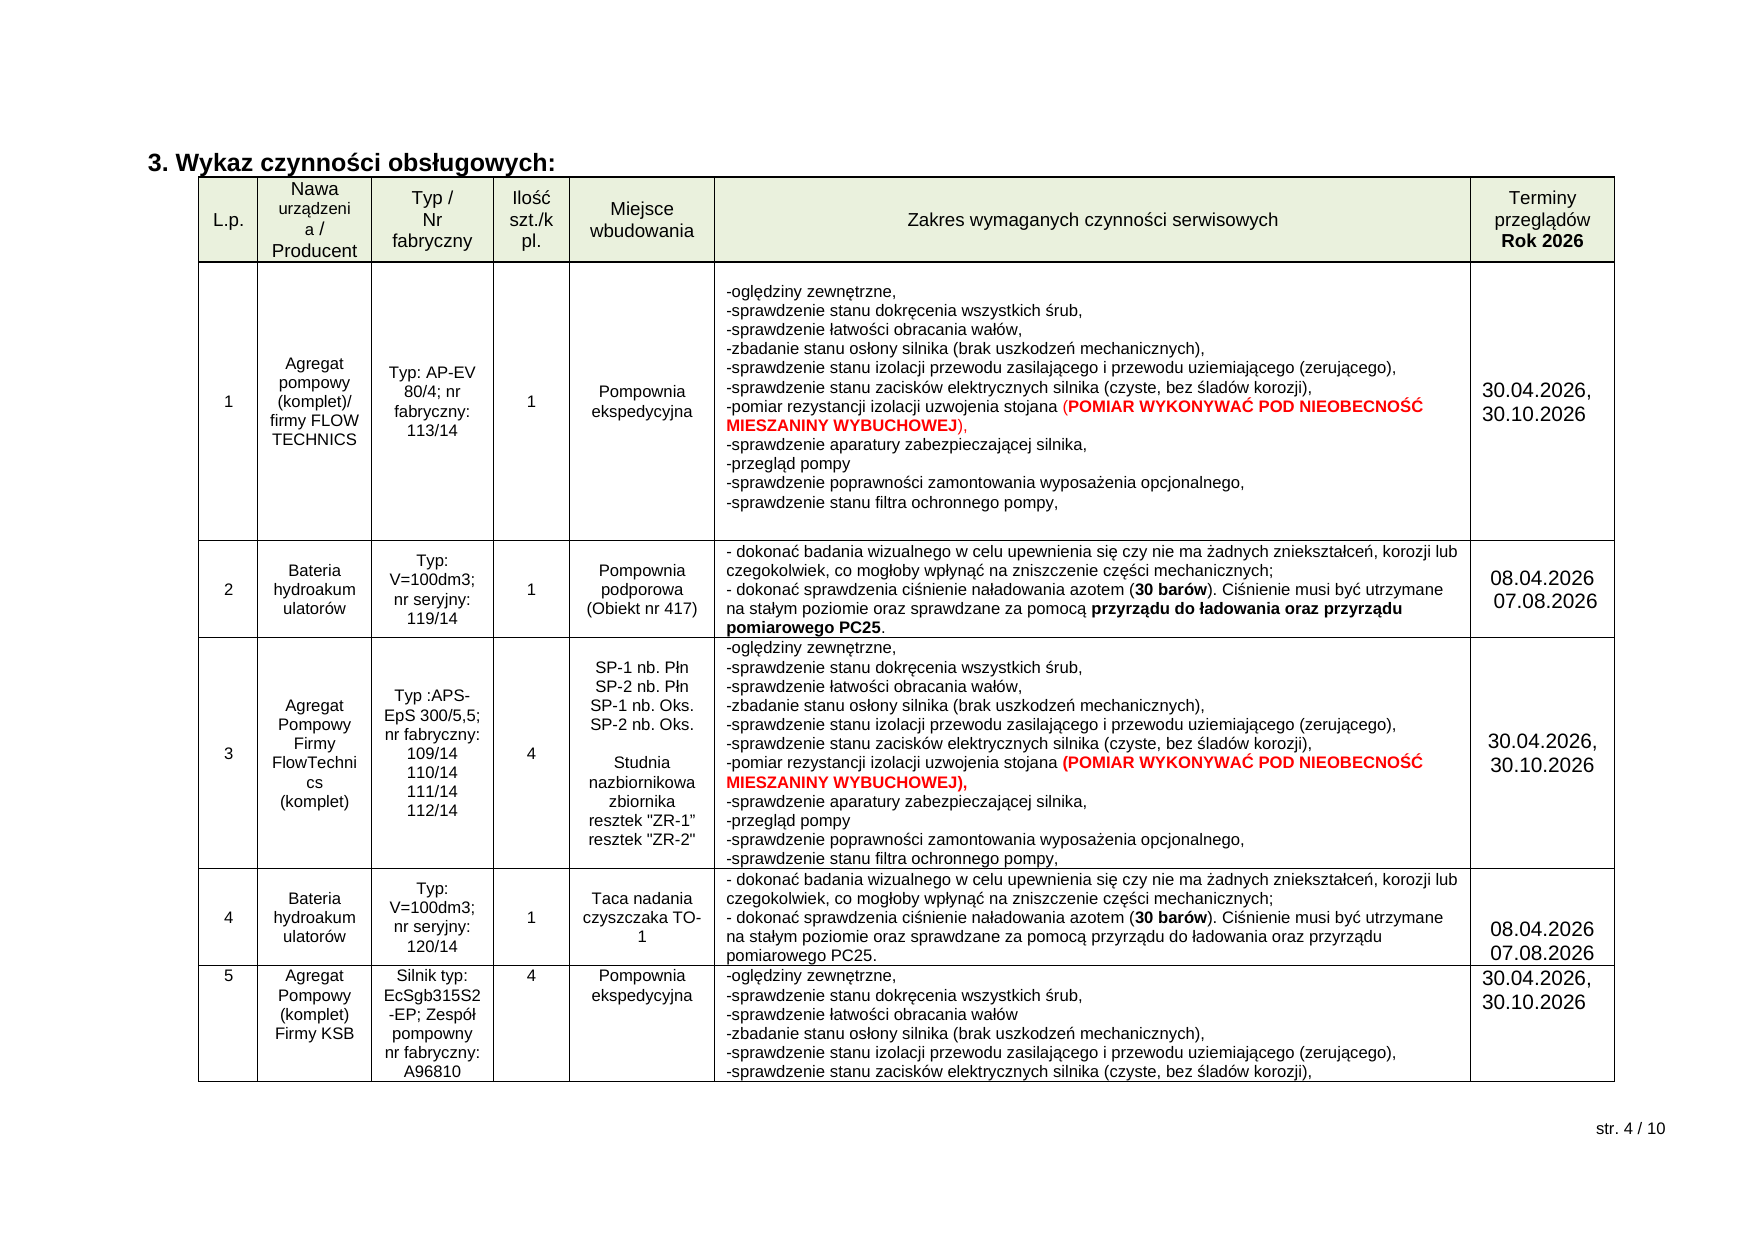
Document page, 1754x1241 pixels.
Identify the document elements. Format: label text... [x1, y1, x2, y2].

table_cell 1 [199, 263, 257, 540]
table_cell 5 [199, 966, 257, 1081]
table_cell Agregat Pompowy Firmy FlowTechnics (komplet) [258, 638, 371, 868]
table_cell Typ: AP-EV 80/4; nr fabryczny: 113/14 [372, 263, 493, 540]
table_cell 30.04.2026, 30.10.2026 [1471, 263, 1614, 540]
table_header L.p. [199, 178, 257, 261]
table_cell Taca nadania czyszczaka TO-1 [570, 869, 714, 965]
table_cell Pompownia ekspedycyjna [570, 966, 714, 1081]
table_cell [715, 966, 1470, 1081]
table_cell Pompownia ekspedycyjna [570, 263, 714, 540]
table_cell Bateria hydroakumulatorów [258, 541, 371, 637]
table_cell 30.04.2026, 30.10.2026 [1471, 638, 1614, 868]
table_cell Pompownia podporowa (Obiekt nr 417) [570, 541, 714, 637]
table_cell - dokonać badania wizualnego w celu upewnienia się czy nie ma żadnych zniekształceń, korozji lub czegokolwiek, co mogłoby wpłynąć na zniszczenie części mechanicznych; - dokonać sprawdzenia ciśnienie naładowania azotem (30 barów). Ciśnienie musi być utrzymane na stałym poziomie oraz sprawdzane za pomocą przyrządu do ładowania oraz przyrządu pomiarowego PC25. [715, 541, 1470, 637]
table_cell - dokonać badania wizualnego w celu upewnienia się czy nie ma żadnych zniekształceń, korozji lub czegokolwiek, co mogłoby wpłynąć na zniszczenie części mechanicznych; - dokonać sprawdzenia ciśnienie naładowania azotem (30 barów). Ciśnienie musi być utrzymane na stałym poziomie oraz sprawdzane za pomocą przyrządu do ładowania oraz przyrządu pomiarowego PC25. [715, 869, 1470, 965]
table_cell Typ: V=100dm3; nr seryjny: 119/14 [372, 541, 493, 637]
table_cell 30.04.2026, 30.10.2026 [1471, 966, 1614, 1081]
table_cell 1 [494, 263, 569, 540]
table_header Miejsce wbudowania [570, 178, 714, 261]
table_cell -oględziny zewnętrzne, -sprawdzenie stanu dokręcenia wszystkich śrub, -sprawdzenie łatwości obracania wałów, -zbadanie stanu osłony silnika (brak uszkodzeń mechanicznych), -sprawdzenie stanu izolacji przewodu zasilającego i przewodu uziemiającego (zerującego), -sprawdzenie stanu zacisków elektrycznych silnika (czyste, bez śladów korozji), -pomiar rezystancji izolacji uzwojenia stojana (POMIAR WYKONYWAĆ POD NIEOBECNOŚĆ MIESZANINY WYBUCHOWEJ), -sprawdzenie aparatury zabezpieczającej silnika, -przegląd pompy -sprawdzenie poprawności zamontowania wyposażenia opcjonalnego, -sprawdzenie stanu filtra ochronnego pompy, [715, 638, 1470, 868]
table_cell SP-1 nb. Płn SP-2 nb. Płn SP-1 nb. Oks. SP-2 nb. Oks. Studnia nazbiornikowa zbiornika resztek "ZR-1” resztek "ZR-2" [570, 638, 714, 868]
table_cell 2 [199, 541, 257, 637]
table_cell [372, 966, 493, 1081]
table_cell 1 [494, 869, 569, 965]
table_cell -oględziny zewnętrzne, -sprawdzenie stanu dokręcenia wszystkich śrub, -sprawdzenie łatwości obracania wałów, -zbadanie stanu osłony silnika (brak uszkodzeń mechanicznych), -sprawdzenie stanu izolacji przewodu zasilającego i przewodu uziemiającego (zerującego), -sprawdzenie stanu zacisków elektrycznych silnika (czyste, bez śladów korozji), -pomiar rezystancji izolacji uzwojenia stojana (POMIAR WYKONYWAĆ POD NIEOBECNOŚĆ MIESZANINY WYBUCHOWEJ), -sprawdzenie aparatury zabezpieczającej silnika, -przegląd pompy -sprawdzenie poprawności zamontowania wyposażenia opcjonalnego, -sprawdzenie stanu filtra ochronnego pompy, [715, 263, 1470, 540]
table_header Typ / Nr fabryczny [372, 178, 493, 261]
text 3. Wykaz czynności obsługowych: [148, 148, 1665, 176]
table_header Zakres wymaganych czynności serwisowych [715, 178, 1470, 261]
table_cell Bateria hydroakumulatorów [258, 869, 371, 965]
table_cell 08.04.2026 07.08.2026 [1471, 869, 1614, 965]
table_cell 3 [199, 638, 257, 868]
table_cell Agregat Pompowy (komplet) Firmy KSB [258, 966, 371, 1081]
table_cell 4 [494, 966, 569, 1081]
table_cell 08.04.2026 07.08.2026 [1471, 541, 1614, 637]
table_header Nawa urządzenia / Producent [258, 178, 371, 261]
table_cell 4 [494, 638, 569, 868]
table_header Ilość szt./kpl. [494, 178, 569, 261]
table_cell Agregat pompowy (komplet)/ firmy FLOW TECHNICS [258, 263, 371, 540]
table_cell 1 [494, 541, 569, 637]
table_cell 4 [199, 869, 257, 965]
table_header Terminy przeglądów Rok 2026 [1471, 178, 1614, 261]
table_cell Typ :APS-EpS 300/5,5; nr fabryczny: 109/14 110/14 111/14 112/14 [372, 638, 493, 868]
table_cell Typ: V=100dm3; nr seryjny: 120/14 [372, 869, 493, 965]
